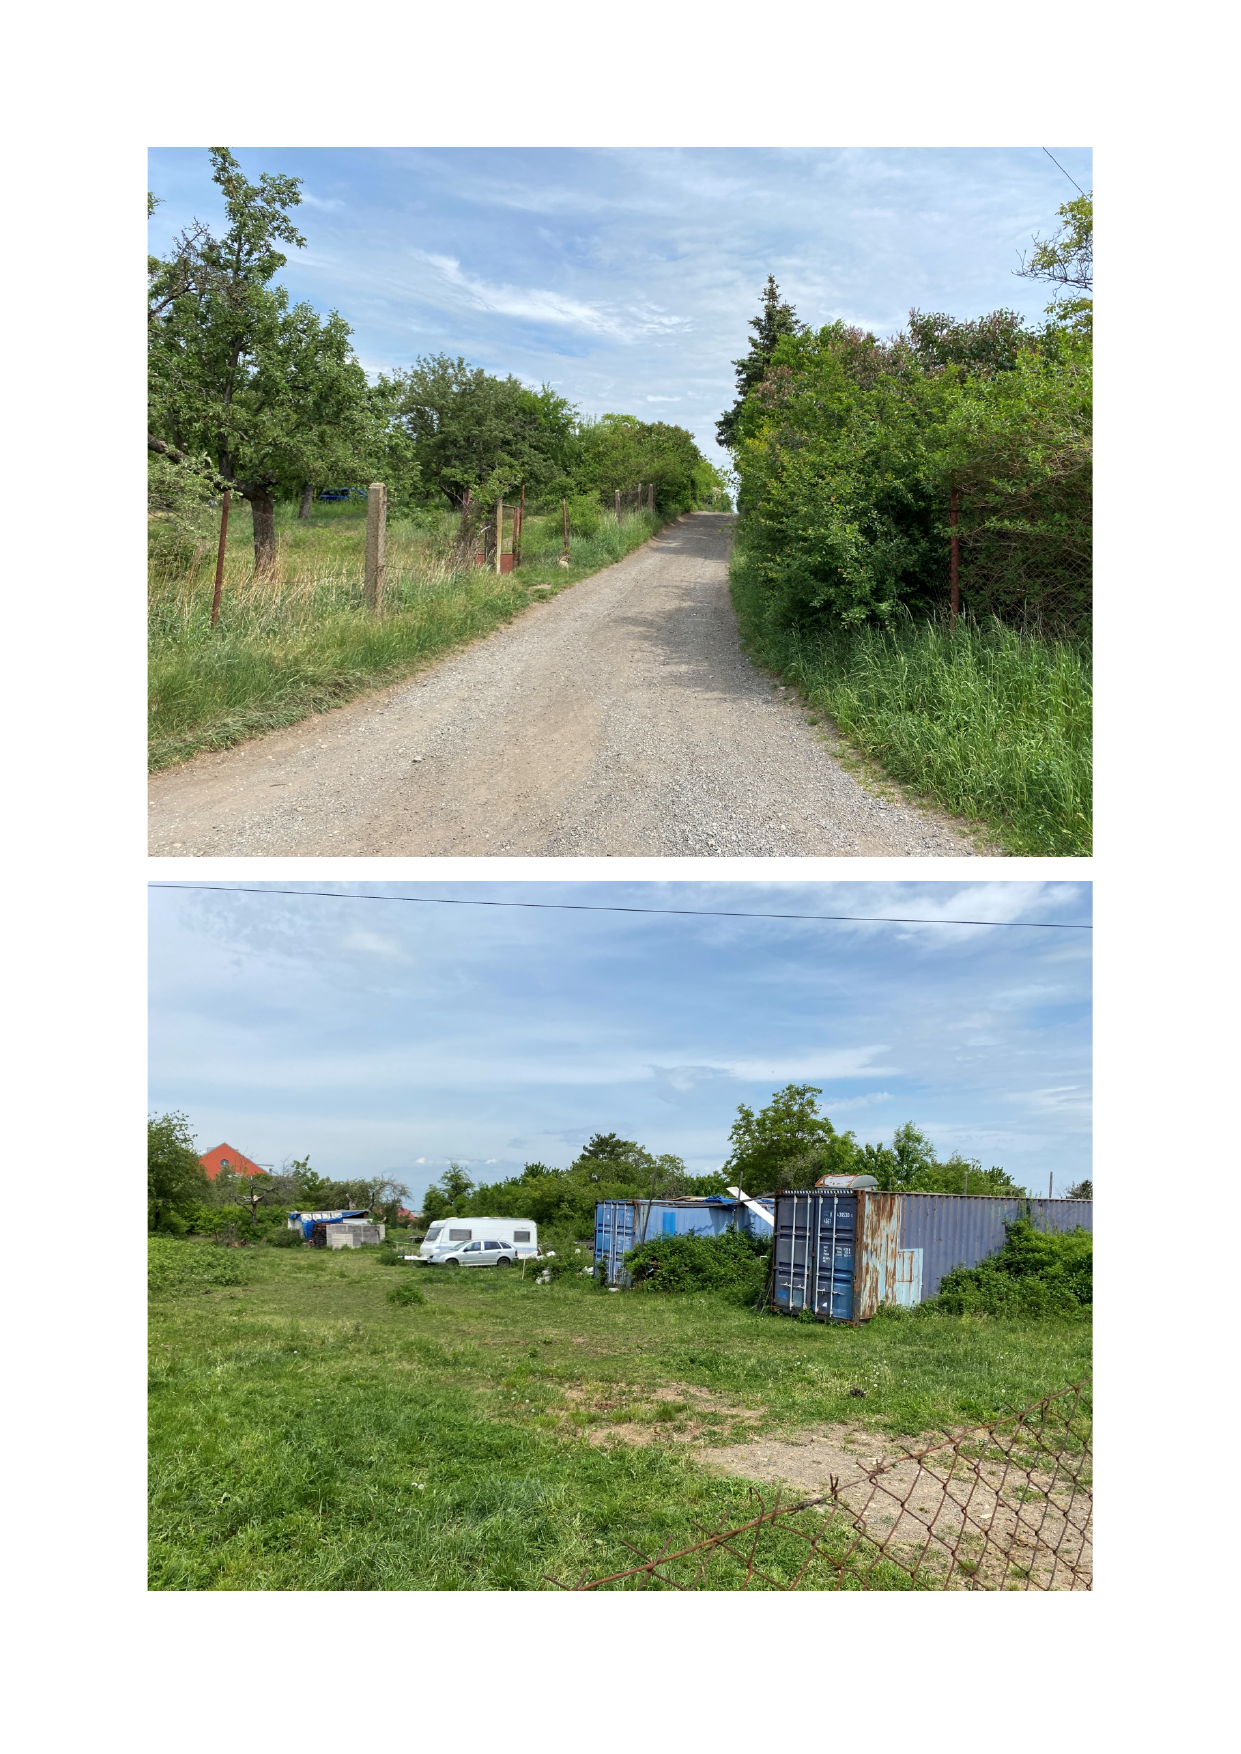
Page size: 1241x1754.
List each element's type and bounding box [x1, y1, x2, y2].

picture [147, 147, 1093, 857]
picture [147, 881, 1093, 1591]
